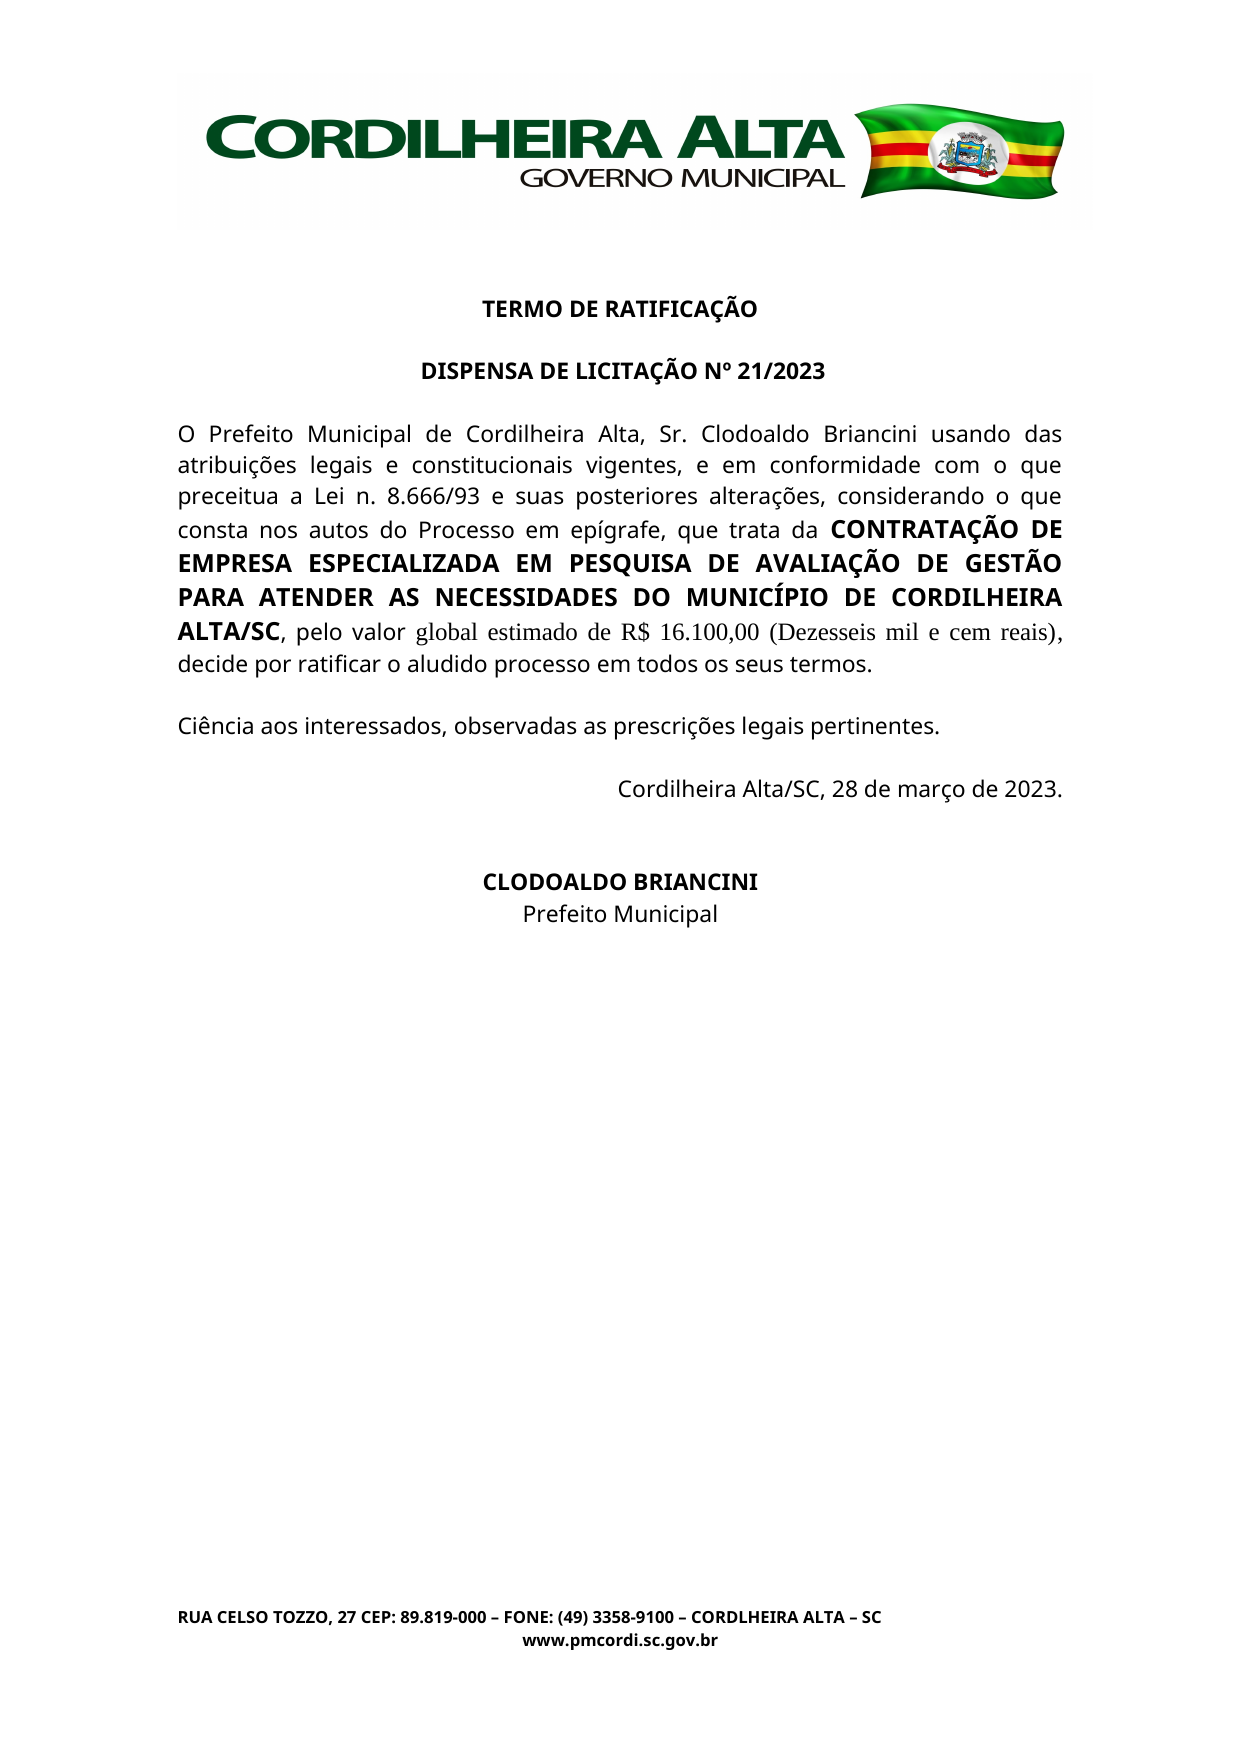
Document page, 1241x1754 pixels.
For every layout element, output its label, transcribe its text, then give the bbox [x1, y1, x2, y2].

text O Prefeito Municipal de Cordilheira Alta, Sr. Clodoaldo Briancini usando das atribuições legais e constitucionais vigentes, e em conformidade com o que preceitua a Lei n. 8.666/93 e suas posteriores alterações, considerando o que consta nos autos do Processo em epígrafe, que trata da CONTRATAÇÃO DE EMPRESA ESPECIALIZADA EM PESQUISA DE AVALIAÇÃO DE GESTÃO PARA ATENDER AS NECESSIDADES DO MUNICÍPIO DE CORDILHEIRA ALTA/SC, pelo valor global estimado de R$ 16.100,00 (Dezesseis mil e cem reais), decide por ratificar o aludido processo em todos os seus termos. [177, 417, 1063, 679]
text CLODOALDO BRIANCINI [177, 866, 1063, 897]
subtitle DISPENSA DE LICITAÇÃO Nº 21/2023 [177, 355, 1063, 386]
subtitle TERMO DE RATIFICAÇÃO [177, 292, 1063, 324]
text Cordilheira Alta/SC, 28 de março de 2023. [177, 772, 1063, 804]
text Prefeito Municipal [177, 897, 1063, 929]
text Ciência aos interessados, observadas as prescrições legais pertinentes. [177, 710, 1063, 741]
picture [177, 73, 1093, 230]
